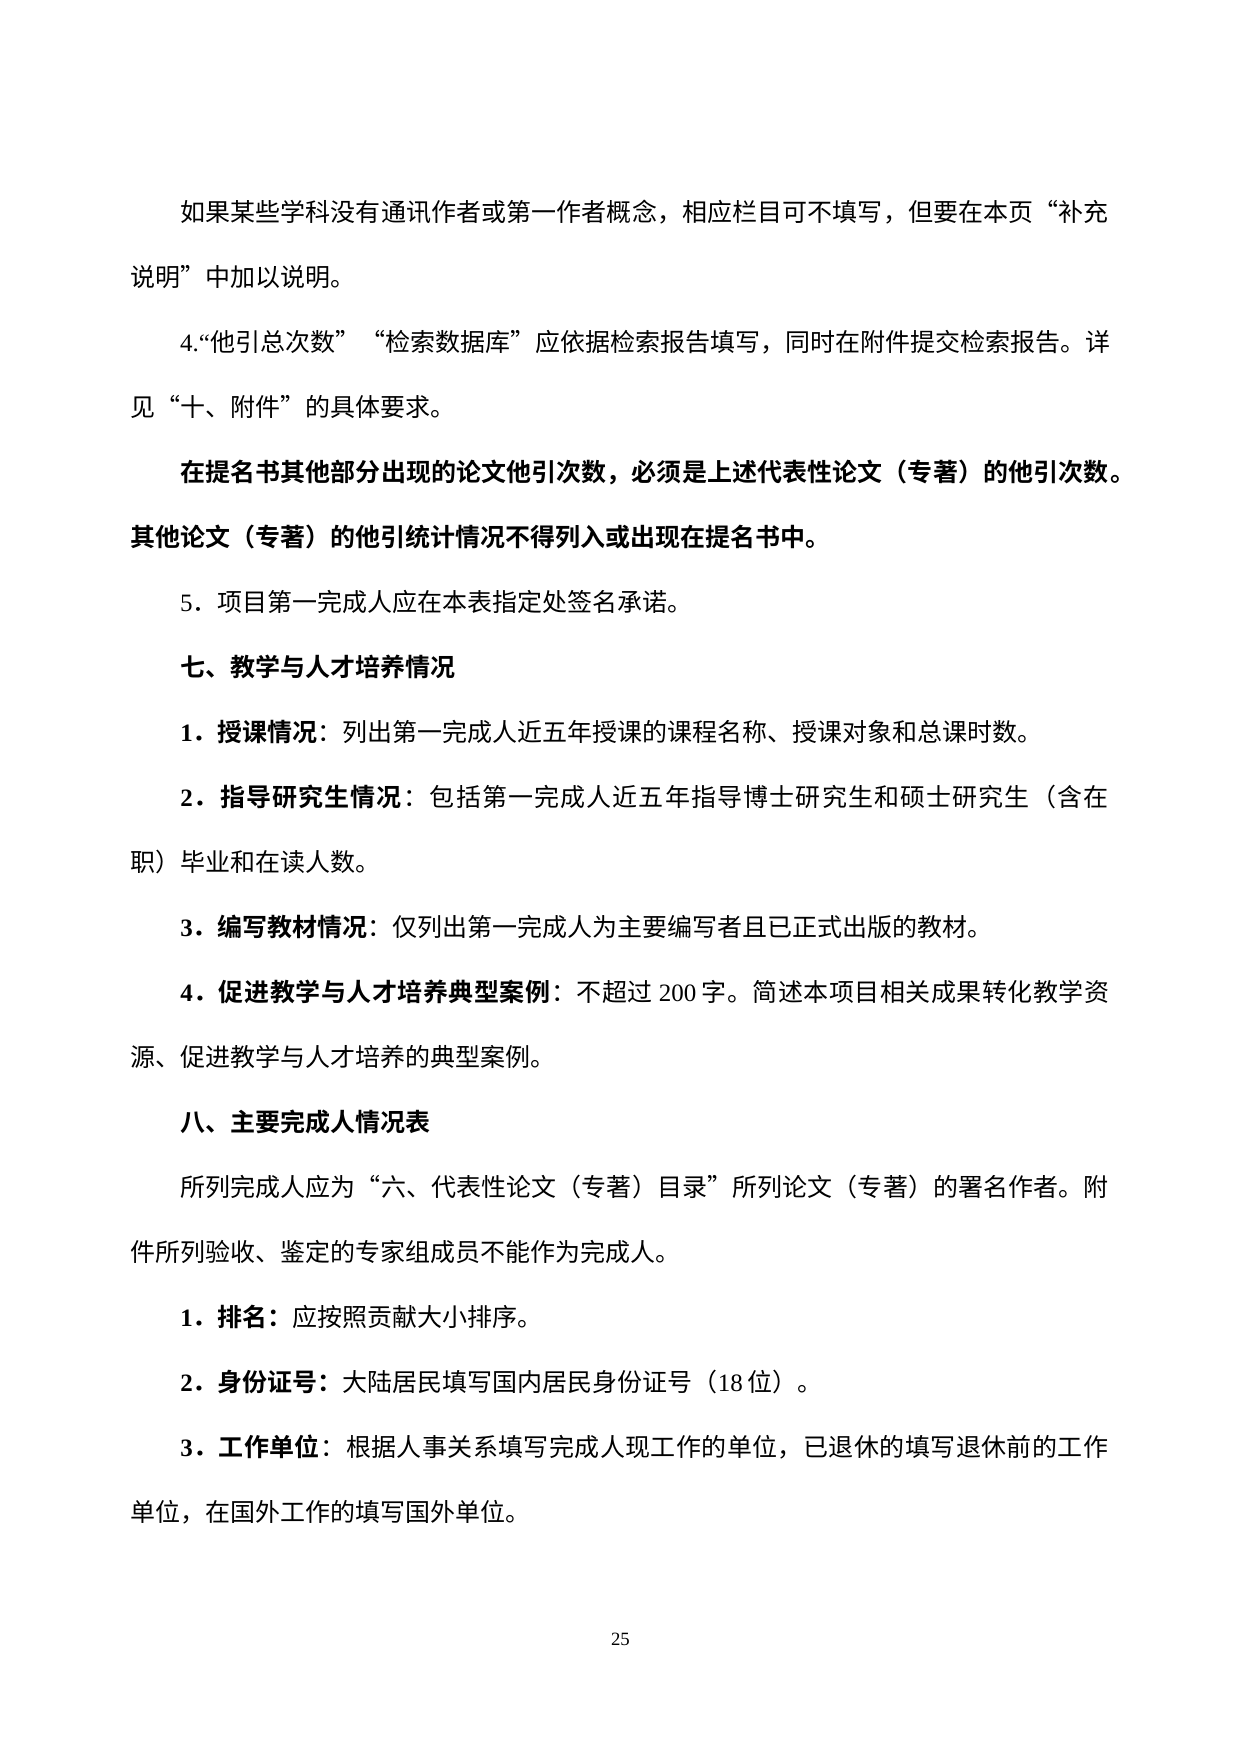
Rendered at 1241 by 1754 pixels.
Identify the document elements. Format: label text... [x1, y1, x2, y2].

text 4.“他引总次数”“检索数据库”应依据检索报告填写，同时在附件提交检索报告。详见“十、附件”的具体要求。 [130, 308, 1110, 438]
text 4．促进教学与人才培养典型案例：不超过200字。简述本项目相关成果转化教学资源、促进教学与人才培养的典型案例。 [130, 958, 1110, 1088]
text 3．编写教材情况：仅列出第一完成人为主要编写者且已正式出版的教材。 [130, 893, 1110, 958]
text 在提名书其他部分出现的论文他引次数，必须是上述代表性论文（专著）的他引次数。其他论文（专著）的他引统计情况不得列入或出现在提名书中。 [130, 438, 1110, 568]
text 3．工作单位：根据人事关系填写完成人现工作的单位，已退休的填写退休前的工作单位，在国外工作的填写国外单位。 [130, 1413, 1110, 1543]
text 2．指导研究生情况：包括第一完成人近五年指导博士研究生和硕士研究生（含在职）毕业和在读人数。 [130, 763, 1110, 893]
text 七、教学与人才培养情况 [130, 633, 1110, 698]
text 八、主要完成人情况表 [130, 1088, 1110, 1153]
text 如果某些学科没有通讯作者或第一作者概念，相应栏目可不填写，但要在本页“补充说明”中加以说明。 [130, 178, 1110, 308]
text 1．授课情况：列出第一完成人近五年授课的课程名称、授课对象和总课时数。 [130, 698, 1110, 763]
text 2．身份证号：大陆居民填写国内居民身份证号（18位）。 [130, 1348, 1110, 1413]
text 5．项目第一完成人应在本表指定处签名承诺。 [130, 568, 1110, 633]
text 所列完成人应为“六、代表性论文（专著）目录”所列论文（专著）的署名作者。附件所列验收、鉴定的专家组成员不能作为完成人。 [130, 1153, 1110, 1283]
text 1．排名：应按照贡献大小排序。 [130, 1283, 1110, 1348]
